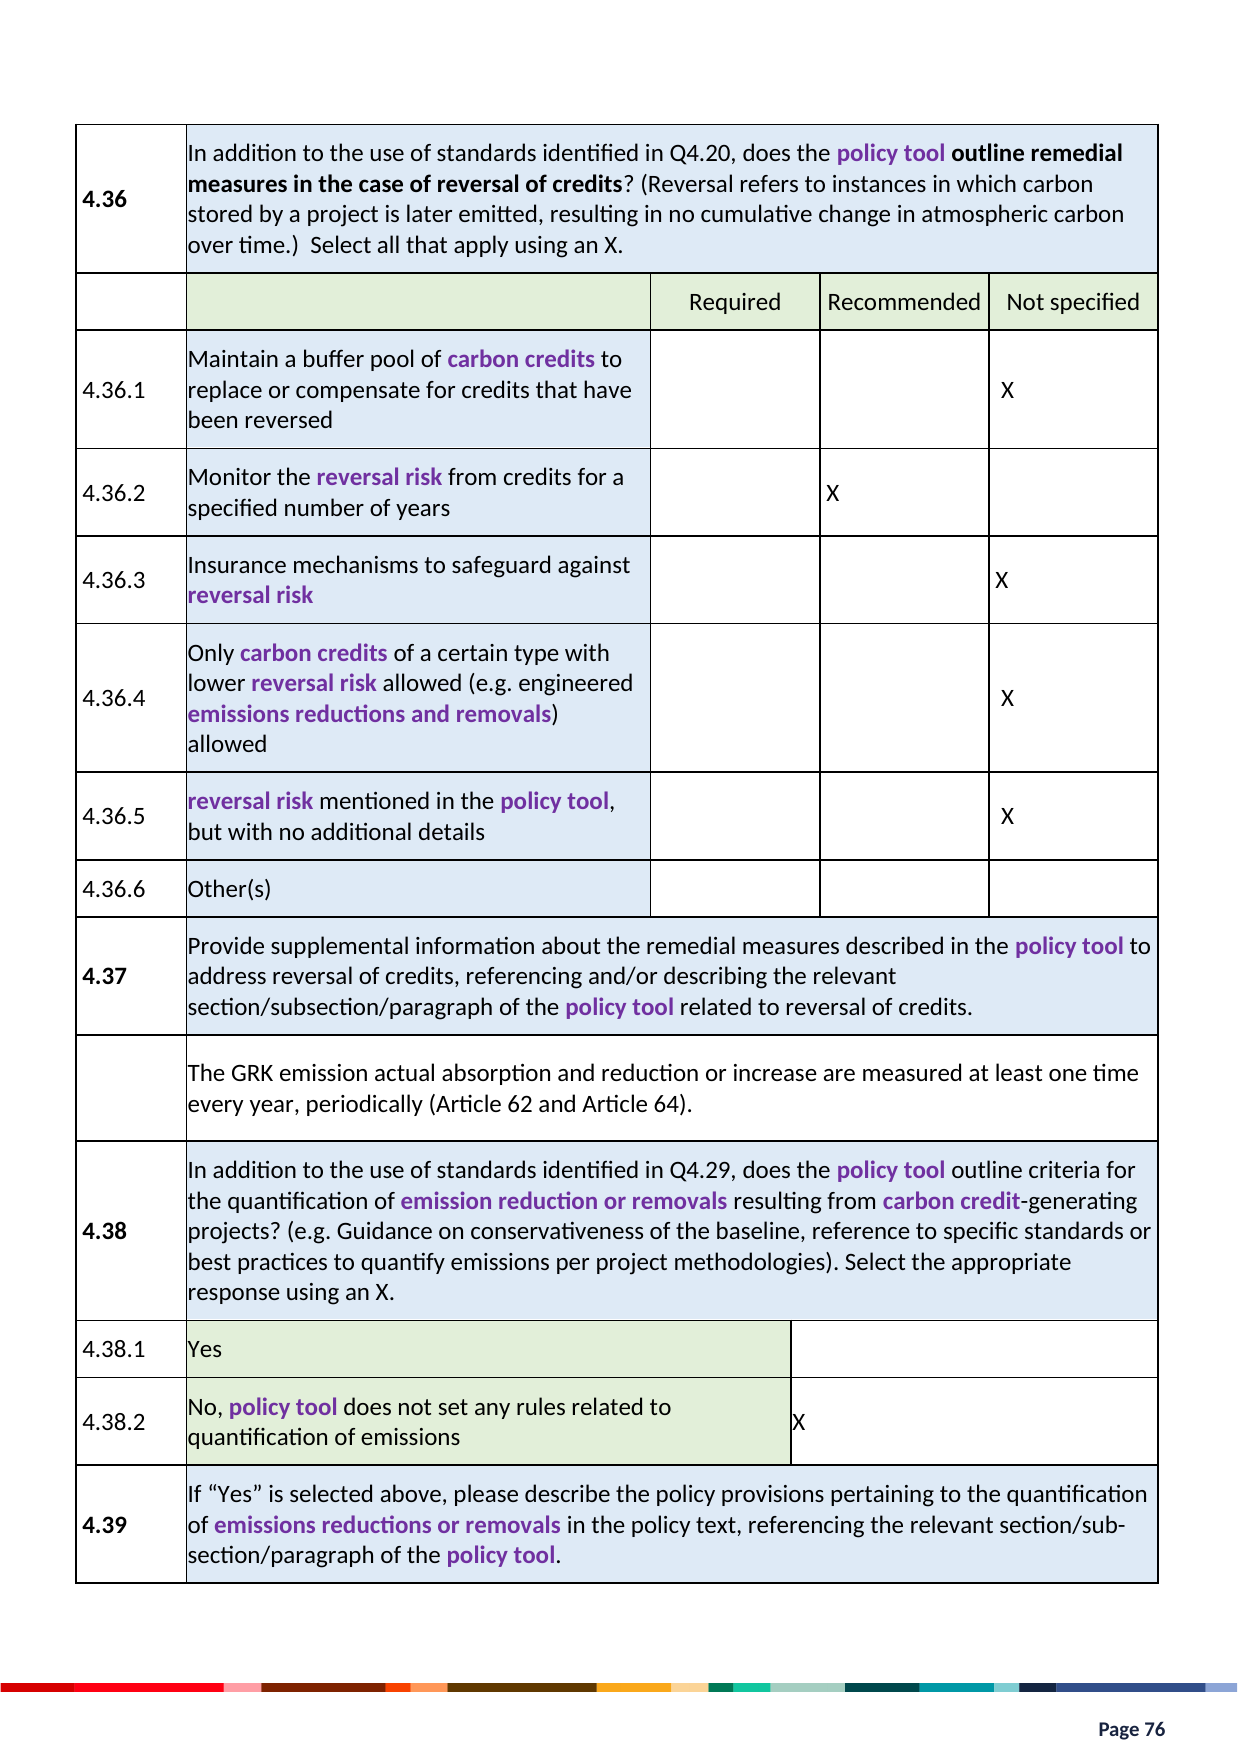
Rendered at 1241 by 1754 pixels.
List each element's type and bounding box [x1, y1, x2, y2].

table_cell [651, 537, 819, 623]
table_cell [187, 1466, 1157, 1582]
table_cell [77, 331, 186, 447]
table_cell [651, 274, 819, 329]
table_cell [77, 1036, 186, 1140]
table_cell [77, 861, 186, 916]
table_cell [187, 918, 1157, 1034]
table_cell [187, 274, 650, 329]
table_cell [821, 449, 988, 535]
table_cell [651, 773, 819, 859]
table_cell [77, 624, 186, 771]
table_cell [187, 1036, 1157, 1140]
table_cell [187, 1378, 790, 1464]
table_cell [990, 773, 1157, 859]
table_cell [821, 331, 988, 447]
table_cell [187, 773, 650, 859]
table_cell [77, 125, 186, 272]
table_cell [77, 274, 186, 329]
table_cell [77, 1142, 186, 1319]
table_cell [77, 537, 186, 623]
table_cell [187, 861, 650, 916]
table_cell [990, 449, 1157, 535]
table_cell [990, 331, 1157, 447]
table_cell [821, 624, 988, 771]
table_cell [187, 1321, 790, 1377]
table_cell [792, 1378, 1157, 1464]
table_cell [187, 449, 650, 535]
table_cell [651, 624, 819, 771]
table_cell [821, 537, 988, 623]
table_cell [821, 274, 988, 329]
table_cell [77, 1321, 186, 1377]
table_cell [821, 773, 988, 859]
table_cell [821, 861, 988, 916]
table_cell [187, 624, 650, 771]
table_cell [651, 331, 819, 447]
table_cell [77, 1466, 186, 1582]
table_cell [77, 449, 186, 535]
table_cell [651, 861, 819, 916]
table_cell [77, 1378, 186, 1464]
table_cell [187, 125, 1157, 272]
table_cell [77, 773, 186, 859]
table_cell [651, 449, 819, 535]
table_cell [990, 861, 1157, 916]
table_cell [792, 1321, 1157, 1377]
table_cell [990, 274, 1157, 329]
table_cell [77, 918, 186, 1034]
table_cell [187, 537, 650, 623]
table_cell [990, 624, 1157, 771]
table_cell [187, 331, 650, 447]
picture [0, 1683, 1236, 1692]
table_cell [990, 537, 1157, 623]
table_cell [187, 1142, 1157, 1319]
